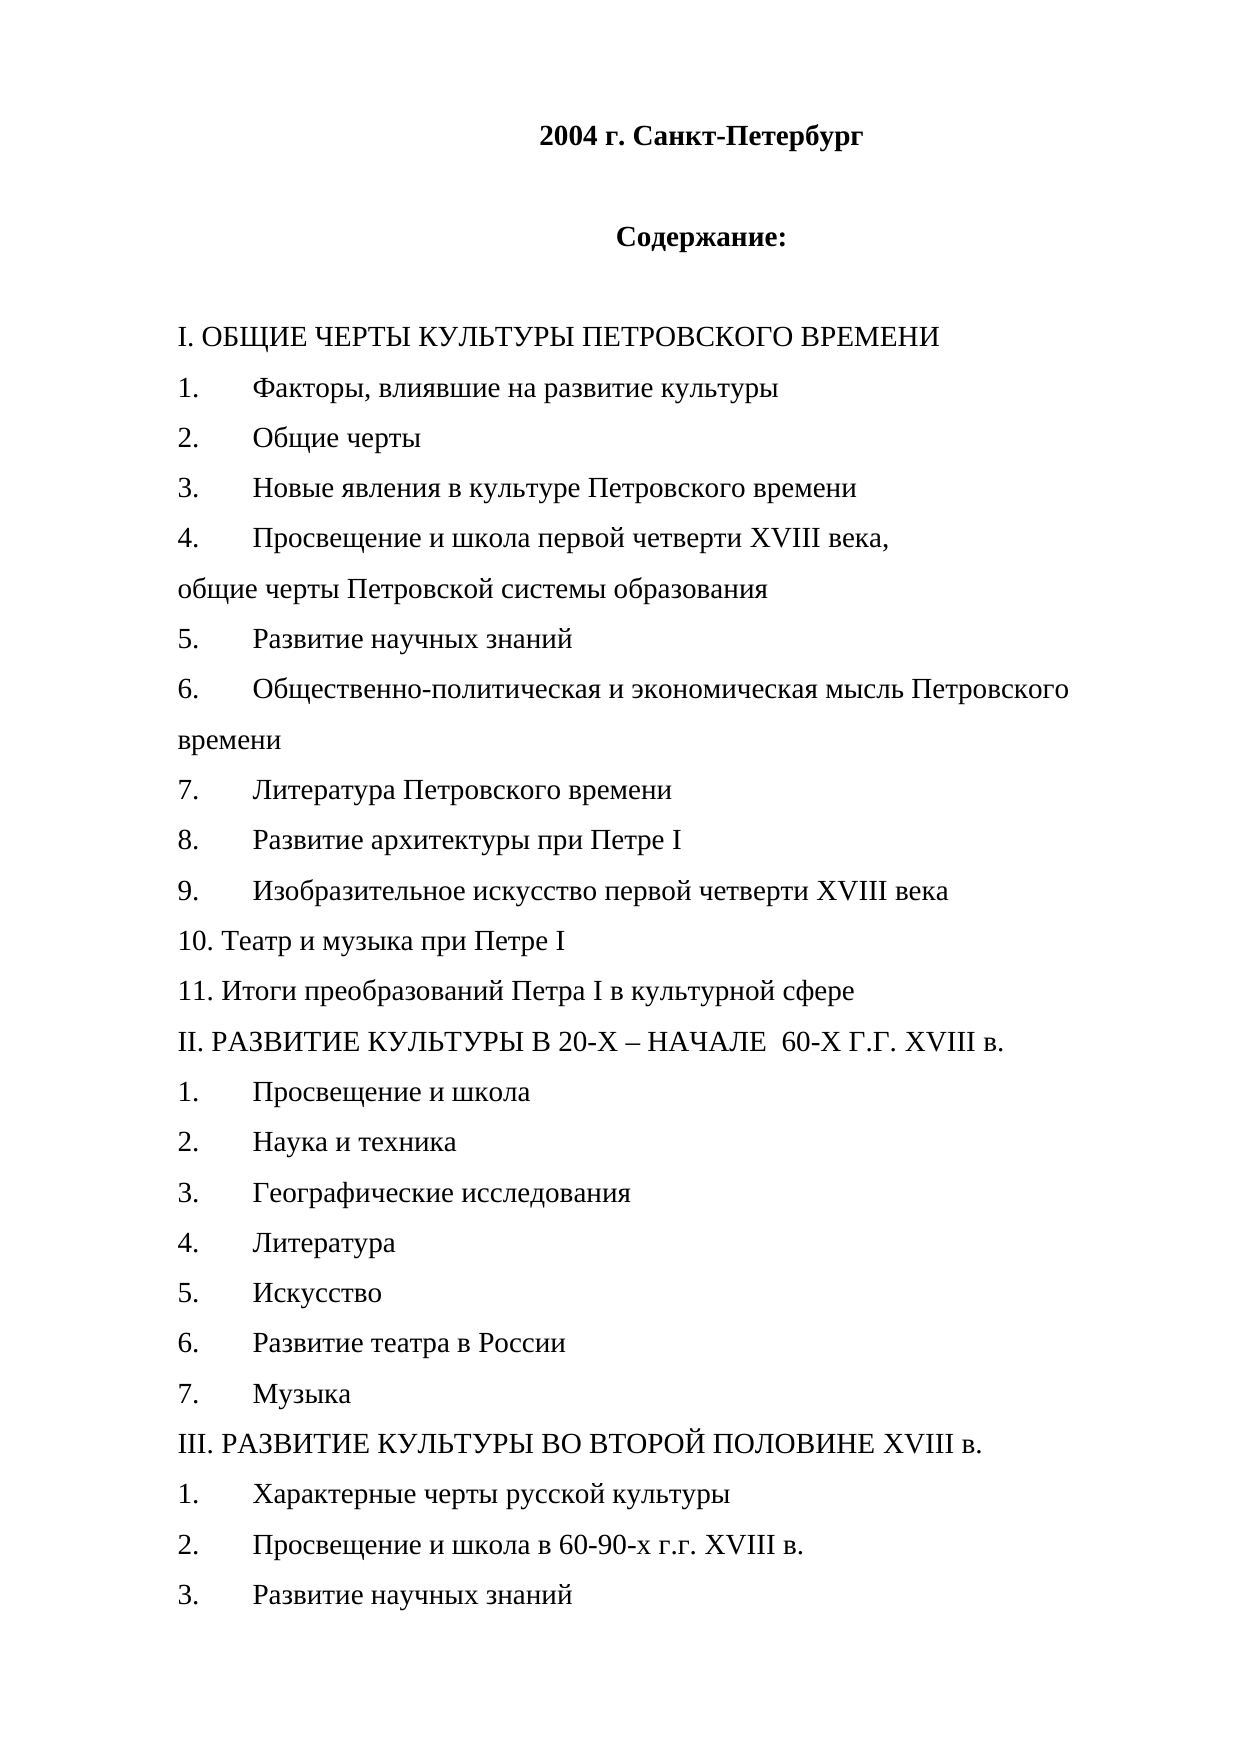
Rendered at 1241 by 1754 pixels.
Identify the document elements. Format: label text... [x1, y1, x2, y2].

list Просвещение и школа первой четверти XVIII века, [177, 521, 1152, 554]
list Развитие театра в России [177, 1326, 1152, 1359]
text Содержание: [177, 219, 1152, 252]
text 10. Театр и музыка при Петре I [177, 923, 1152, 957]
list Общественно-политическая и экономическая мысль Петровского времени [177, 672, 1152, 755]
list Развитие научных знаний [177, 621, 1152, 655]
list Развитие архитектуры при Петре I [177, 822, 1152, 856]
list Искусство [177, 1275, 1152, 1309]
list Литература Петровского времени [177, 772, 1152, 806]
list Общие черты [177, 420, 1152, 453]
list Литература [177, 1225, 1152, 1258]
list Новые явления в культуре Петровского времени [177, 470, 1152, 504]
text 11. Итоги преобразований Петра I в культурной сфере [177, 973, 1152, 1007]
list Наука и техника [177, 1124, 1152, 1158]
list Музыка [177, 1376, 1152, 1409]
text II. РАЗВИТИЕ КУЛЬТУРЫ В 20-Х – НАЧАЛЕ 60-Х Г.Г. XVIII в. [177, 1024, 1152, 1057]
list Просвещение и школа [177, 1074, 1152, 1108]
text III. РАЗВИТИЕ КУЛЬТУРЫ ВО ВТОРОЙ ПОЛОВИНЕ XVIII в. [177, 1426, 1152, 1460]
list Развитие научных знаний [177, 1577, 1152, 1611]
list Факторы, влиявшие на развитие культуры [177, 370, 1152, 403]
list Просвещение и школа в 60-90-х г.г. XVIII в. [177, 1527, 1152, 1560]
list Изобразительное искусство первой четверти XVIII века [177, 873, 1152, 906]
text общие черты Петровской системы образования [177, 571, 1152, 604]
list Характерные черты русской культуры [177, 1477, 1152, 1510]
text I. ОБЩИЕ ЧЕРТЫ КУЛЬТУРЫ ПЕТРОВСКОГО ВРЕМЕНИ [177, 319, 1152, 353]
text 2004 г. Санкт-Петербург [177, 118, 1152, 152]
list Географические исследования [177, 1175, 1152, 1208]
